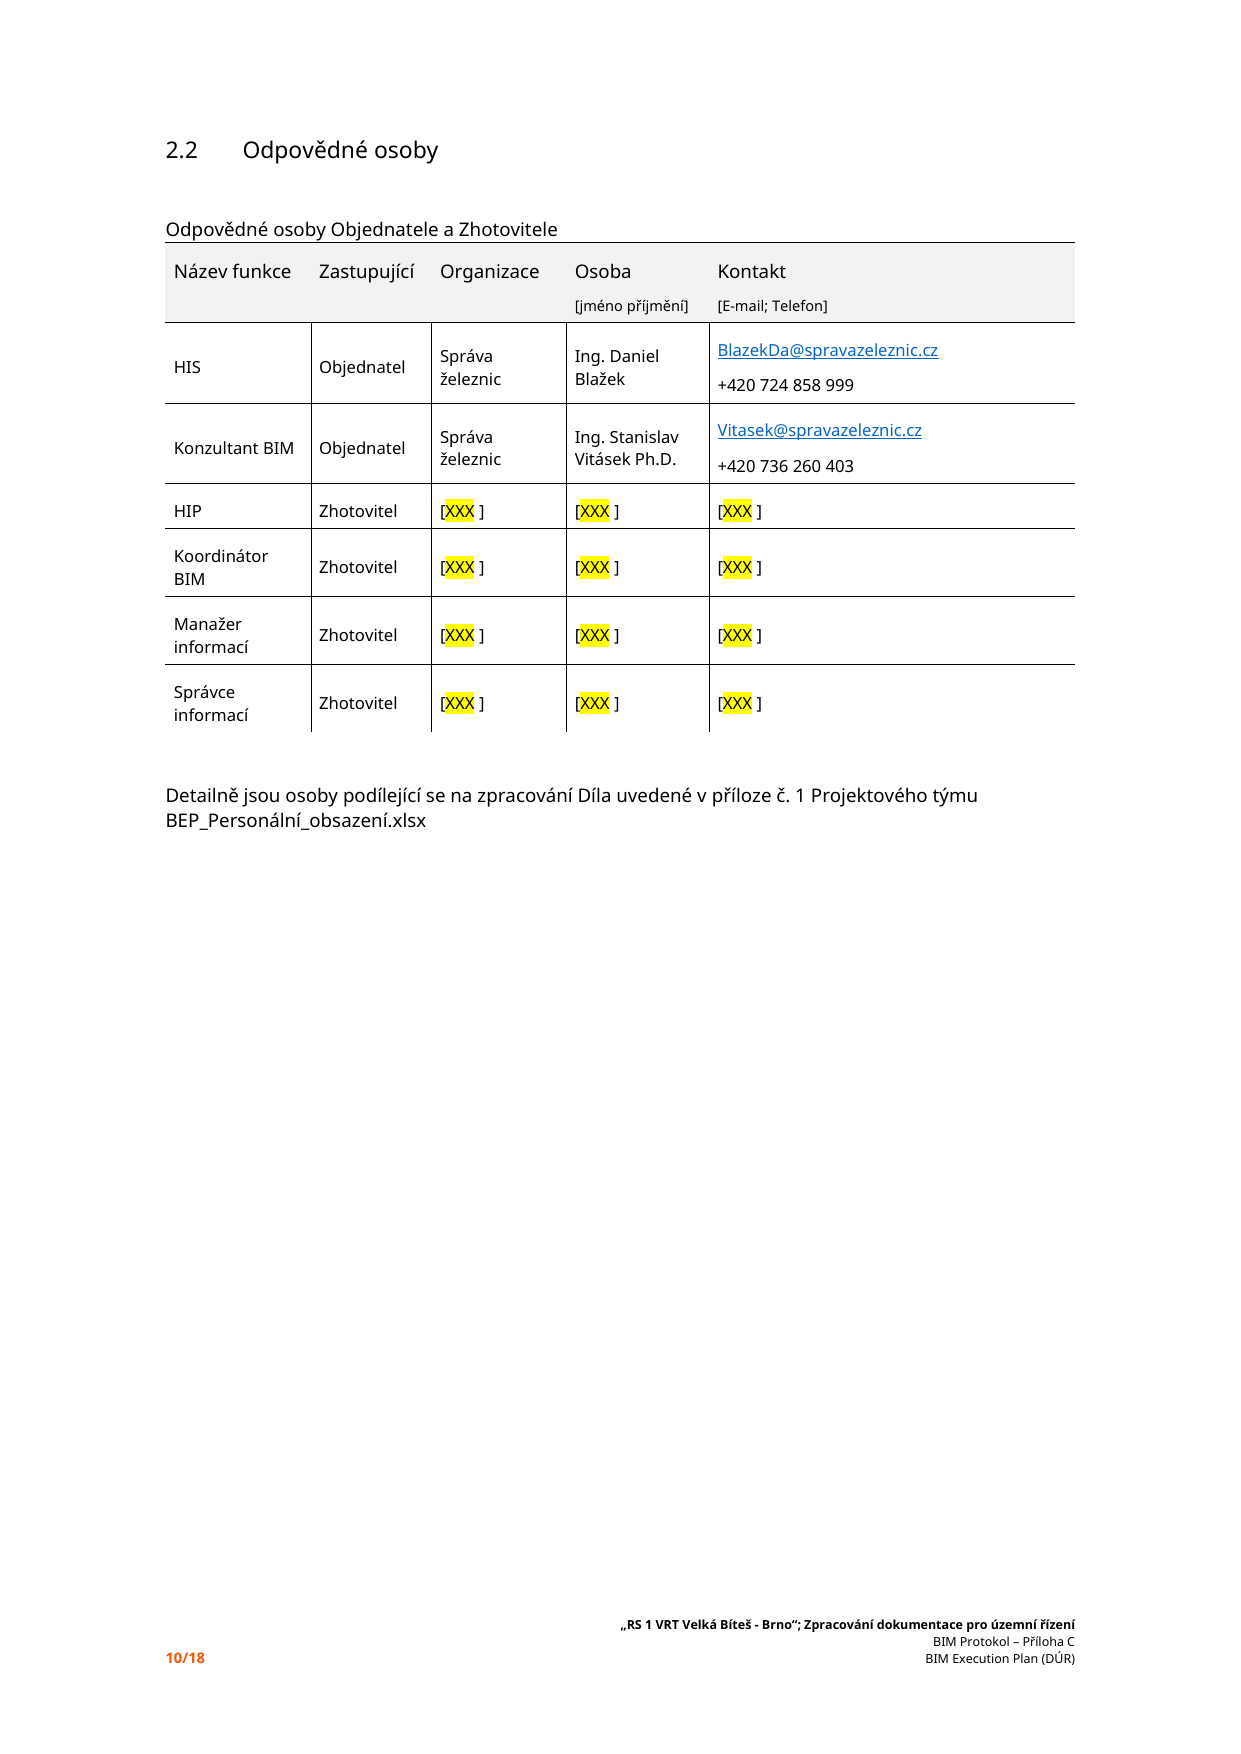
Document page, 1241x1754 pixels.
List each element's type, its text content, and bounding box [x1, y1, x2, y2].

table_cell [XXX ] [432, 529, 566, 596]
table_cell Objednatel [312, 323, 431, 402]
table_cell [XXX ] [567, 484, 709, 528]
table_header Zastupující [311, 243, 431, 322]
table_cell Konzultant BIM [165, 404, 311, 483]
table_cell Koordinátor BIM [165, 529, 311, 596]
table_cell Ing. Daniel Blažek [567, 323, 709, 402]
table_cell Správce informací [165, 665, 311, 732]
table_cell [XXX ] [432, 597, 566, 664]
table_cell [XXX ] [710, 597, 1075, 664]
table_cell [XXX ] [567, 529, 709, 596]
table_cell Zhotovitel [312, 529, 431, 596]
table_cell [XXX ] [432, 484, 566, 528]
table_cell BlazekDa@spravazeleznic.cz +420 724 858 999 [710, 323, 1075, 402]
table_cell Ing. Stanislav Vitásek Ph.D. [567, 404, 709, 483]
table_header Název funkce [165, 243, 311, 322]
table_header Organizace [431, 243, 566, 322]
table_cell HIP [165, 484, 311, 528]
table_cell Manažer informací [165, 597, 311, 664]
text Detailně jsou osoby podílející se na zpracování Díla uvedené v příloze č. 1 Projektového týmu BEP_Personální_obsazení.xlsx [165, 782, 1075, 833]
table_cell Správa železnic [432, 323, 566, 402]
table_cell Objednatel [312, 404, 431, 483]
table_header Kontakt [E-mail; Telefon] [709, 243, 1075, 322]
table_cell [XXX ] [567, 665, 709, 732]
table_cell [XXX ] [710, 484, 1075, 528]
table_cell [XXX ] [432, 665, 566, 732]
table_header Osoba [jméno příjmění] [566, 243, 709, 322]
table_cell [XXX ] [567, 597, 709, 664]
table_cell Zhotovitel [312, 597, 431, 664]
table_cell Zhotovitel [312, 665, 431, 732]
text Odpovědné osoby Objednatele a Zhotovitele [165, 216, 1075, 242]
table_cell [XXX ] [710, 529, 1075, 596]
table_cell Správa železnic [432, 404, 566, 483]
table_cell Zhotovitel [312, 484, 431, 528]
text Odpovědné osoby [165, 134, 1075, 166]
table_cell [XXX ] [710, 665, 1075, 732]
table_cell Vitasek@spravazeleznic.cz +420 736 260 403 [710, 404, 1075, 483]
table_cell HIS [165, 323, 311, 402]
